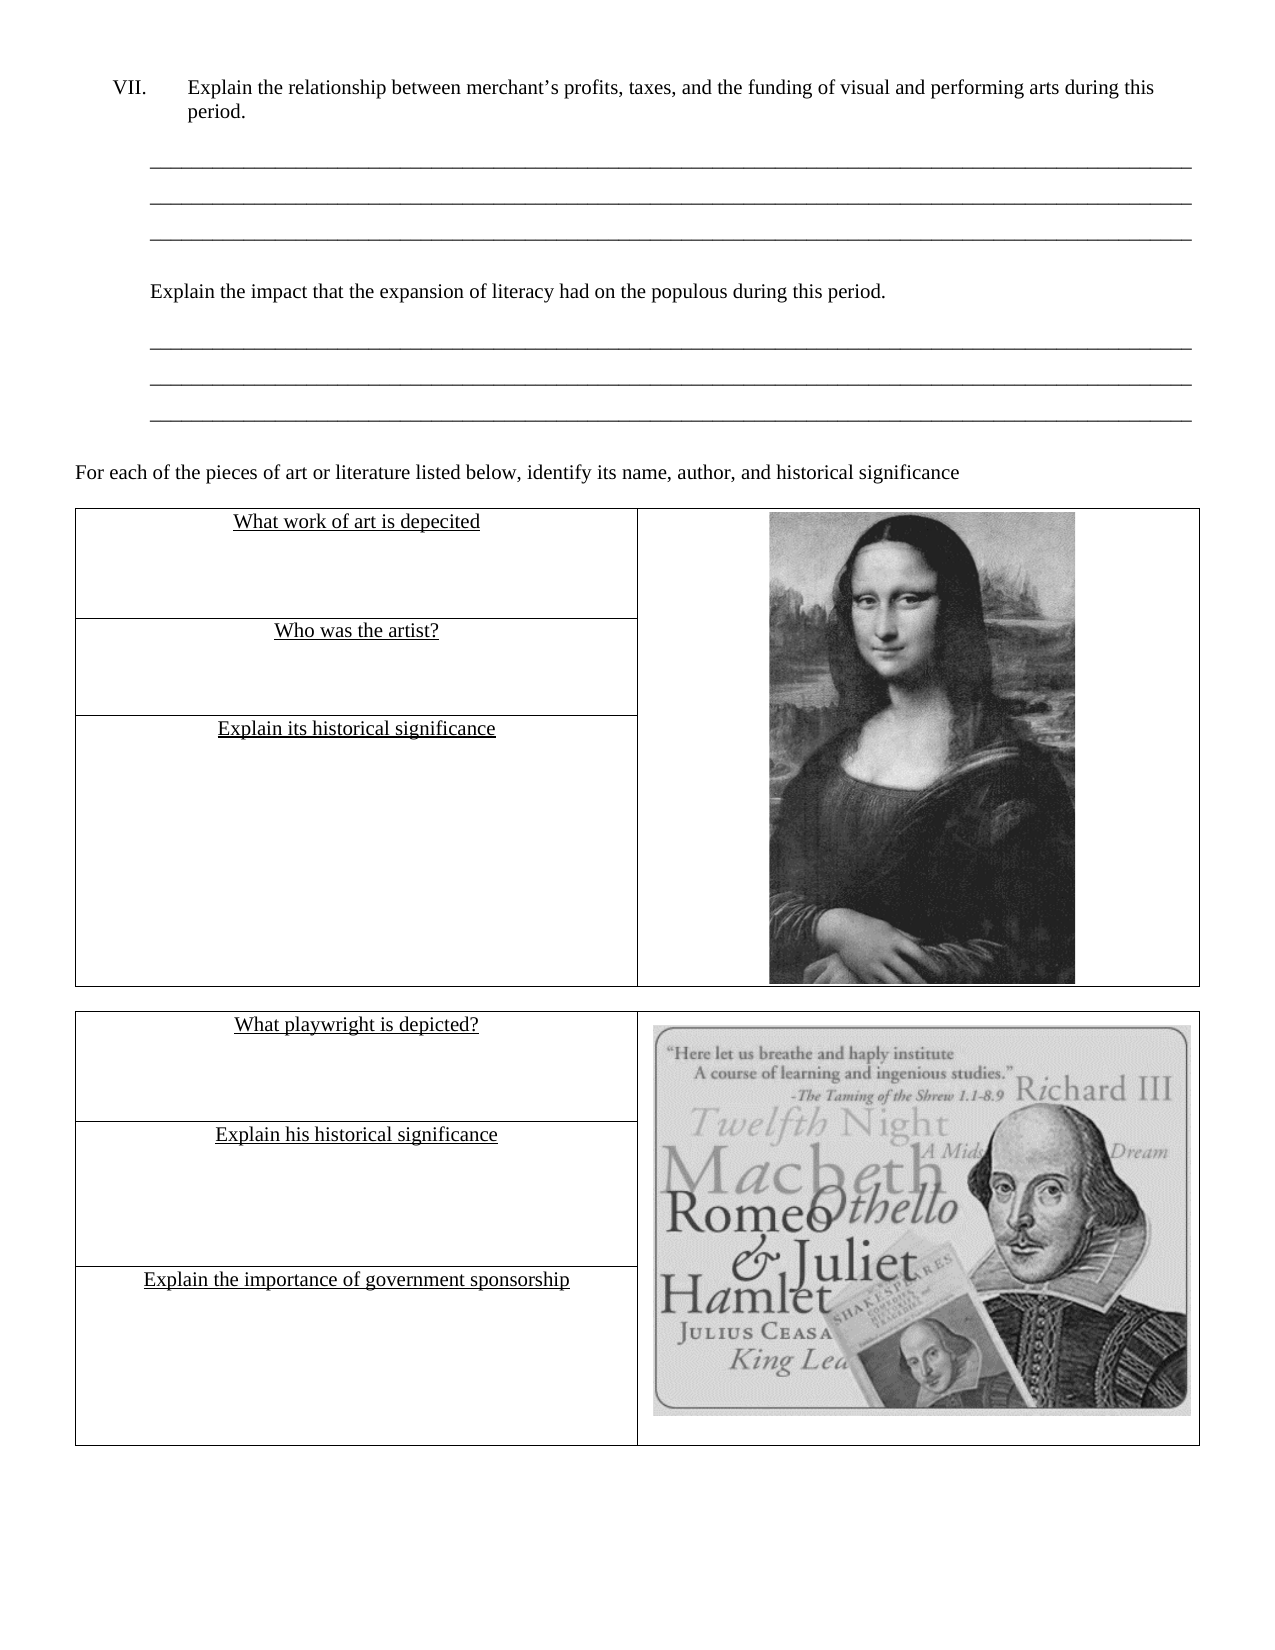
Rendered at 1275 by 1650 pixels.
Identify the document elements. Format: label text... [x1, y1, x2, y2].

table_cell Who was the artist? [76, 619, 637, 715]
text ____________________________________________________________________________________________________________________________________________________________________________________________________________________________________________________________________________________________________________ [150, 147, 1200, 243]
table_cell Explain his historical significance [76, 1122, 637, 1266]
table_header What work of art is depecited [76, 509, 637, 617]
table_header What playwright is depicted? [76, 1012, 637, 1121]
table_header [638, 1012, 1199, 1445]
text Explain the impact that the expansion of literacy had on the populous during this period. [75, 279, 1200, 303]
list Explain the relationship between merchant’s profits, taxes, and the funding of visual and performing arts during this period. [112, 75, 1200, 123]
table_cell Explain its historical significance [76, 716, 637, 986]
picture [769, 512, 1075, 984]
picture [653, 1025, 1191, 1416]
text For each of the pieces of art or literature listed below, identify its name, author, and historical significance [75, 460, 1200, 484]
table_cell Explain the importance of government sponsorship [76, 1267, 637, 1445]
table_header [638, 509, 1199, 986]
text ____________________________________________________________________________________________________________________________________________________________________________________________________________________________________________________________________________________________________________ [150, 327, 1200, 424]
